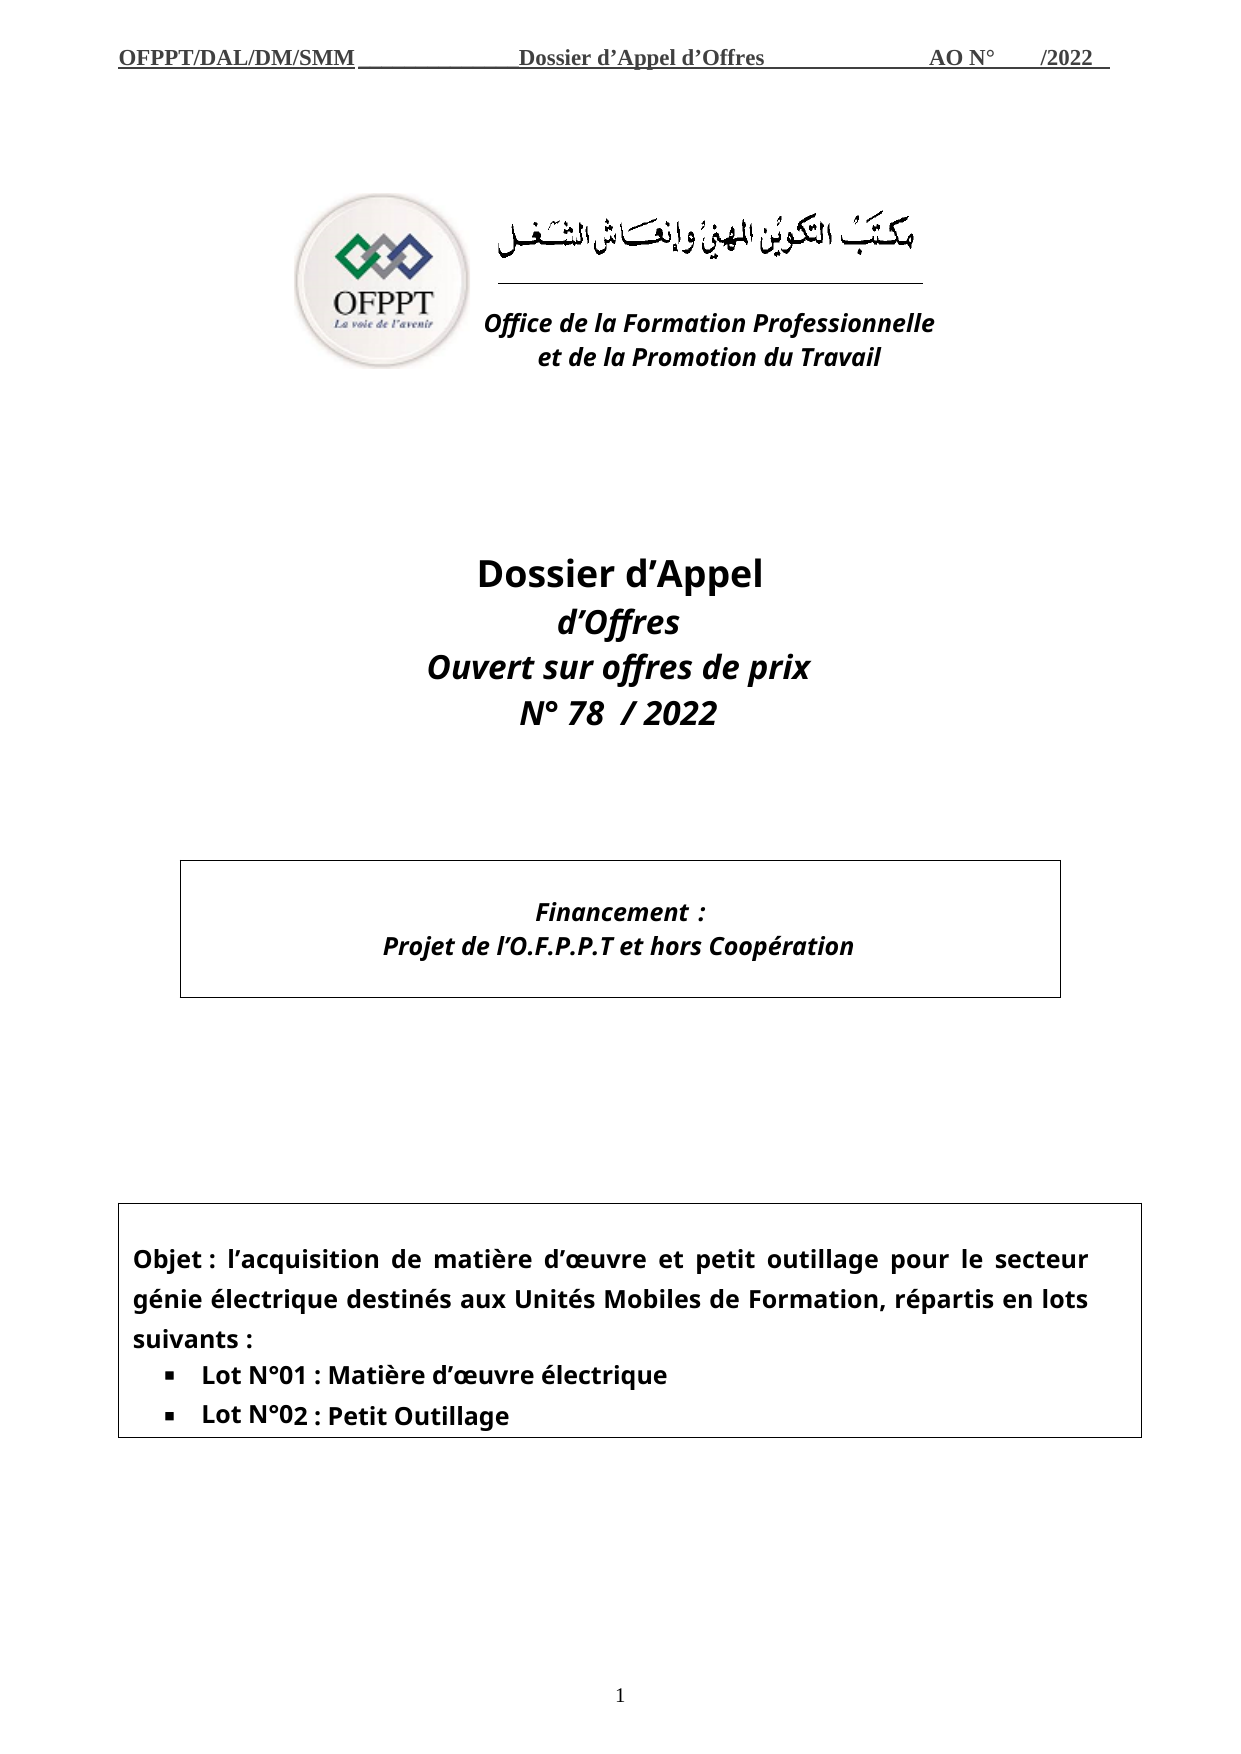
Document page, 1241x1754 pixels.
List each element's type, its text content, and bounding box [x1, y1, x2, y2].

table_header [468, 204, 953, 277]
table_header Financement : Projet de l’O.F.P.P.T et hors Coopération [181, 861, 1060, 997]
subtitle Ouvert sur offres de prix [118, 644, 1122, 689]
subtitle Dossier d’Appel [118, 547, 1122, 598]
subtitle N° 78 / 2022 [118, 689, 1122, 735]
picture [293, 193, 471, 204]
subtitle d’Offres [118, 598, 1122, 644]
picture [488, 204, 933, 265]
table_cell Office de la Formation Professionnelle et de la Promotion du Travail [468, 277, 953, 373]
table_header Objet : l’acquisition de matière d’œuvre et petit outillage pour le secteur génie électrique destinés aux Unités Mobiles de Formation, répartis en lots suivants : Lot N°01 : Matière d’œuvre électrique Lot N°02 : Petit Outillage [119, 1204, 1141, 1437]
table_header [287, 204, 468, 373]
